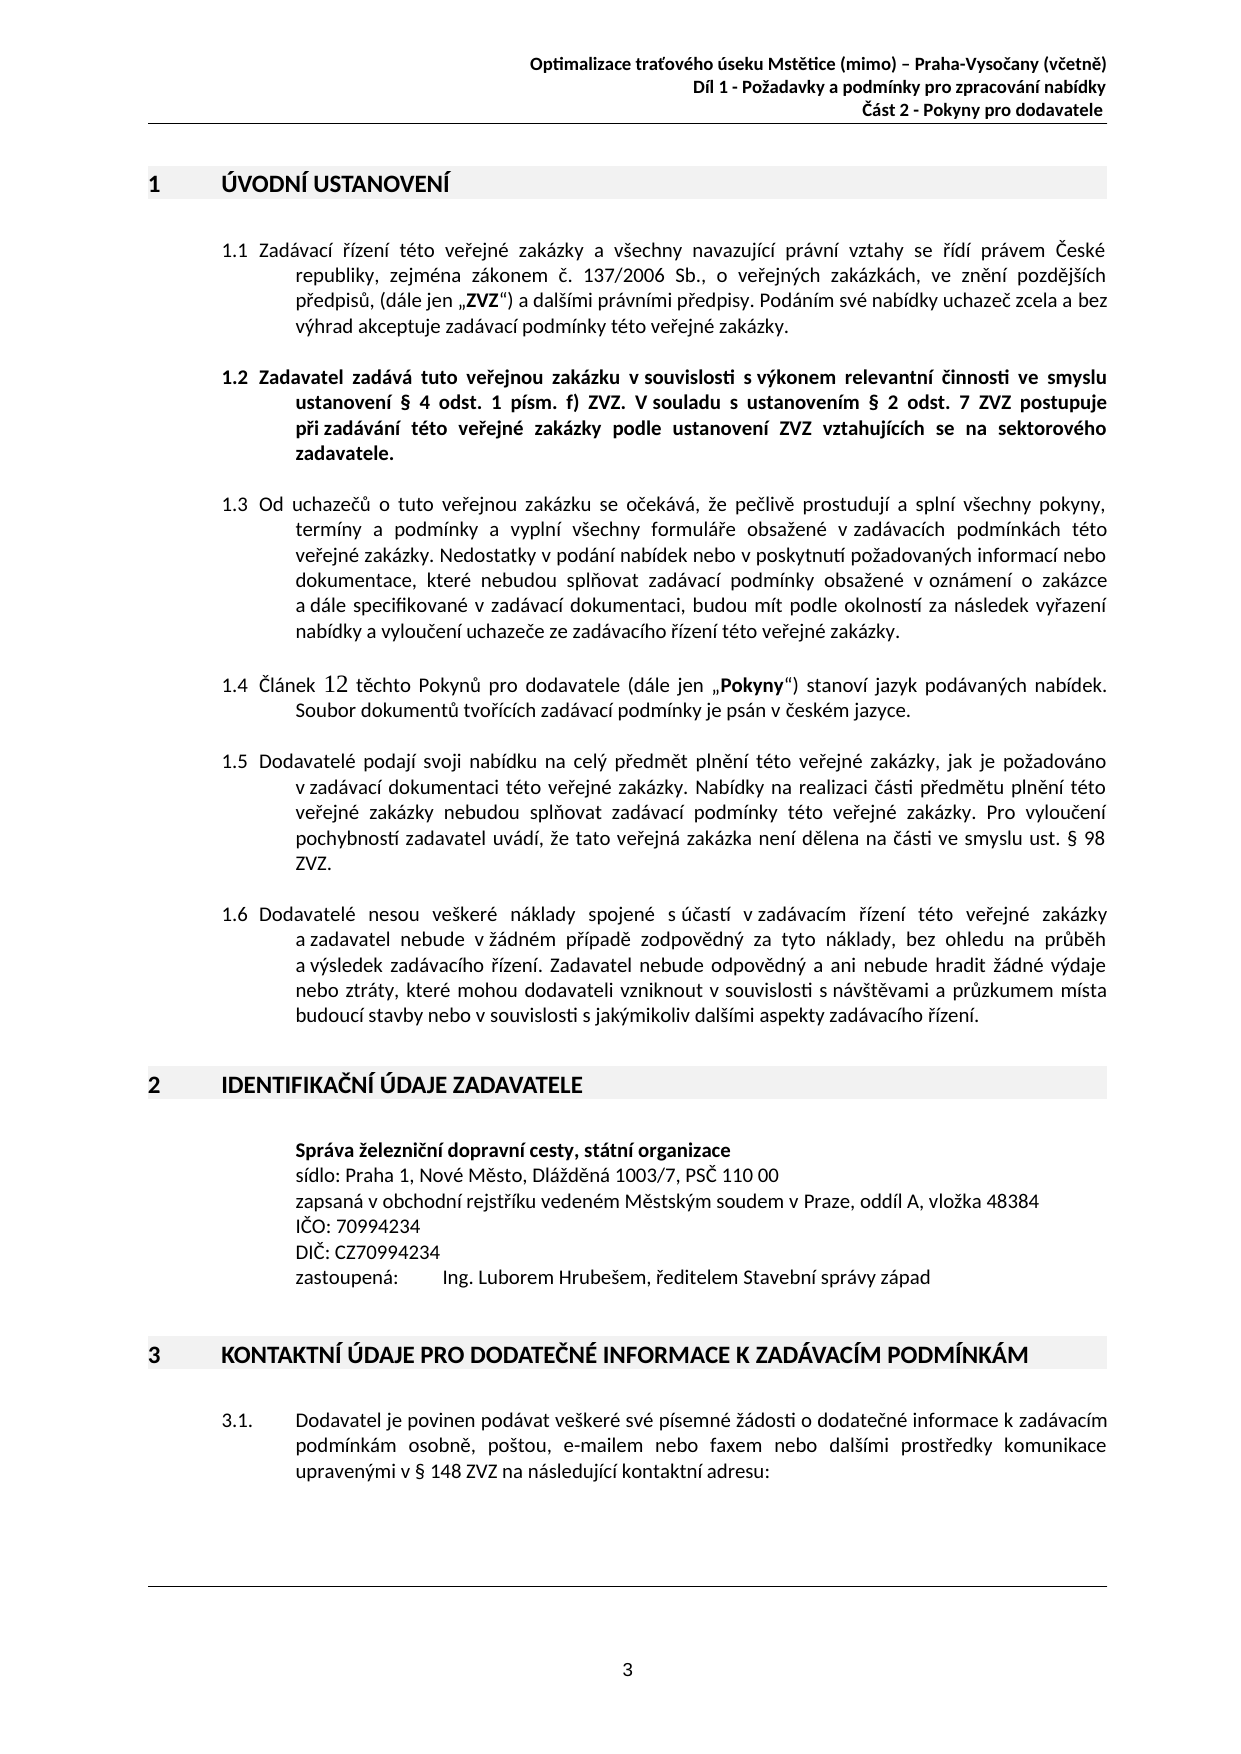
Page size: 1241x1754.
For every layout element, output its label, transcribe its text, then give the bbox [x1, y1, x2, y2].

subtitle IDENTIFIKAČNÍ ÚDAJE ZADAVATELE [148, 1066, 1107, 1099]
list Zadavatel zadává tuto veřejnou zakázku v souvislosti s výkonem relevantní činnosti ve smyslu ustanovení § 4 odst. 1 písm. f) ZVZ. V souladu s ustanovením § 2 odst. 7 ZVZ postupuje při zadávání této veřejné zakázky podle ustanovení ZVZ vztahujících se na sektorového zadavatele. [221, 364, 1107, 466]
text IČO: 70994234 [295, 1213, 1107, 1239]
subtitle KONTAKTNÍ ÚDAJE PRO DODATEČNÉ INFORMACE K ZADÁVACÍM PODMÍNKÁM [148, 1336, 1107, 1369]
list Zadávací řízení této veřejné zakázky a všechny navazující právní vztahy se řídí právem České republiky, zejména zákonem č. 137/2006 Sb., o veřejných zakázkách, ve znění pozdějších předpisů, (dále jen „ZVZ“) a dalšími právními předpisy. Podáním své nabídky uchazeč zcela a bez výhrad akceptuje zadávací podmínky této veřejné zakázky. [221, 237, 1107, 338]
list Dodavatelé nesou veškeré náklady spojené s účastí v zadávacím řízení této veřejné zakázky a zadavatel nebude v žádném případě zodpovědný za tyto náklady, bez ohledu na průběh a výsledek zadávacího řízení. Zadavatel nebude odpovědný a ani nebude hradit žádné výdaje nebo ztráty, které mohou dodavateli vzniknout v souvislosti s návštěvami a průzkumem místa budoucí stavby nebo v souvislosti s jakýmikoliv dalšími aspekty zadávacího řízení. [221, 901, 1107, 1028]
subtitle ÚVODNÍ USTANOVENÍ [148, 166, 1107, 199]
text DIČ: CZ70994234 [295, 1239, 1107, 1264]
text sídlo: Praha 1, Nové Město, Dlážděná 1003/7, PSČ 110 00 [295, 1163, 1107, 1188]
text zapsaná v obchodní rejstříku vedeném Městským soudem v Praze, oddíl A, vložka 48384 [295, 1188, 1107, 1213]
text 3.1. Dodavatel je povinen podávat veškeré své písemné žádosti o dodatečné informace k zadávacím podmínkám osobně, poštou, e-mailem nebo faxem nebo dalšími prostředky komunikace upravenými v § 148 ZVZ na následující kontaktní adresu: [221, 1407, 1107, 1483]
text zastoupená: Ing. Luborem Hrubešem, ředitelem Stavební správy západ [295, 1264, 1107, 1290]
list Dodavatelé podají svoji nabídku na celý předmět plnění této veřejné zakázky, jak je požadováno v zadávací dokumentaci této veřejné zakázky. Nabídky na realizaci části předmětu plnění této veřejné zakázky nebudou splňovat zadávací podmínky této veřejné zakázky. Pro vyloučení pochybností zadavatel uvádí, že tato veřejná zakázka není dělena na části ve smyslu ust. § 98 ZVZ. [221, 748, 1107, 876]
list Od uchazečů o tuto veřejnou zakázku se očekává, že pečlivě prostudují a splní všechny pokyny, termíny a podmínky a vyplní všechny formuláře obsažené v zadávacích podmínkách této veřejné zakázky. Nedostatky v podání nabídek nebo v poskytnutí požadovaných informací nebo dokumentace, které nebudou splňovat zadávací podmínky obsažené v oznámení o zakázce a dále specifikované v zadávací dokumentaci, budou mít podle okolností za následek vyřazení nabídky a vyloučení uchazeče ze zadávacího řízení této veřejné zakázky. [221, 491, 1107, 643]
list Článek 12 těchto Pokynů pro dodavatele (dále jen „Pokyny“) stanoví jazyk podávaných nabídek. Soubor dokumentů tvořících zadávací podmínky je psán v českém jazyce. [221, 669, 1107, 723]
text Správa železniční dopravní cesty, státní organizace [295, 1137, 1107, 1163]
